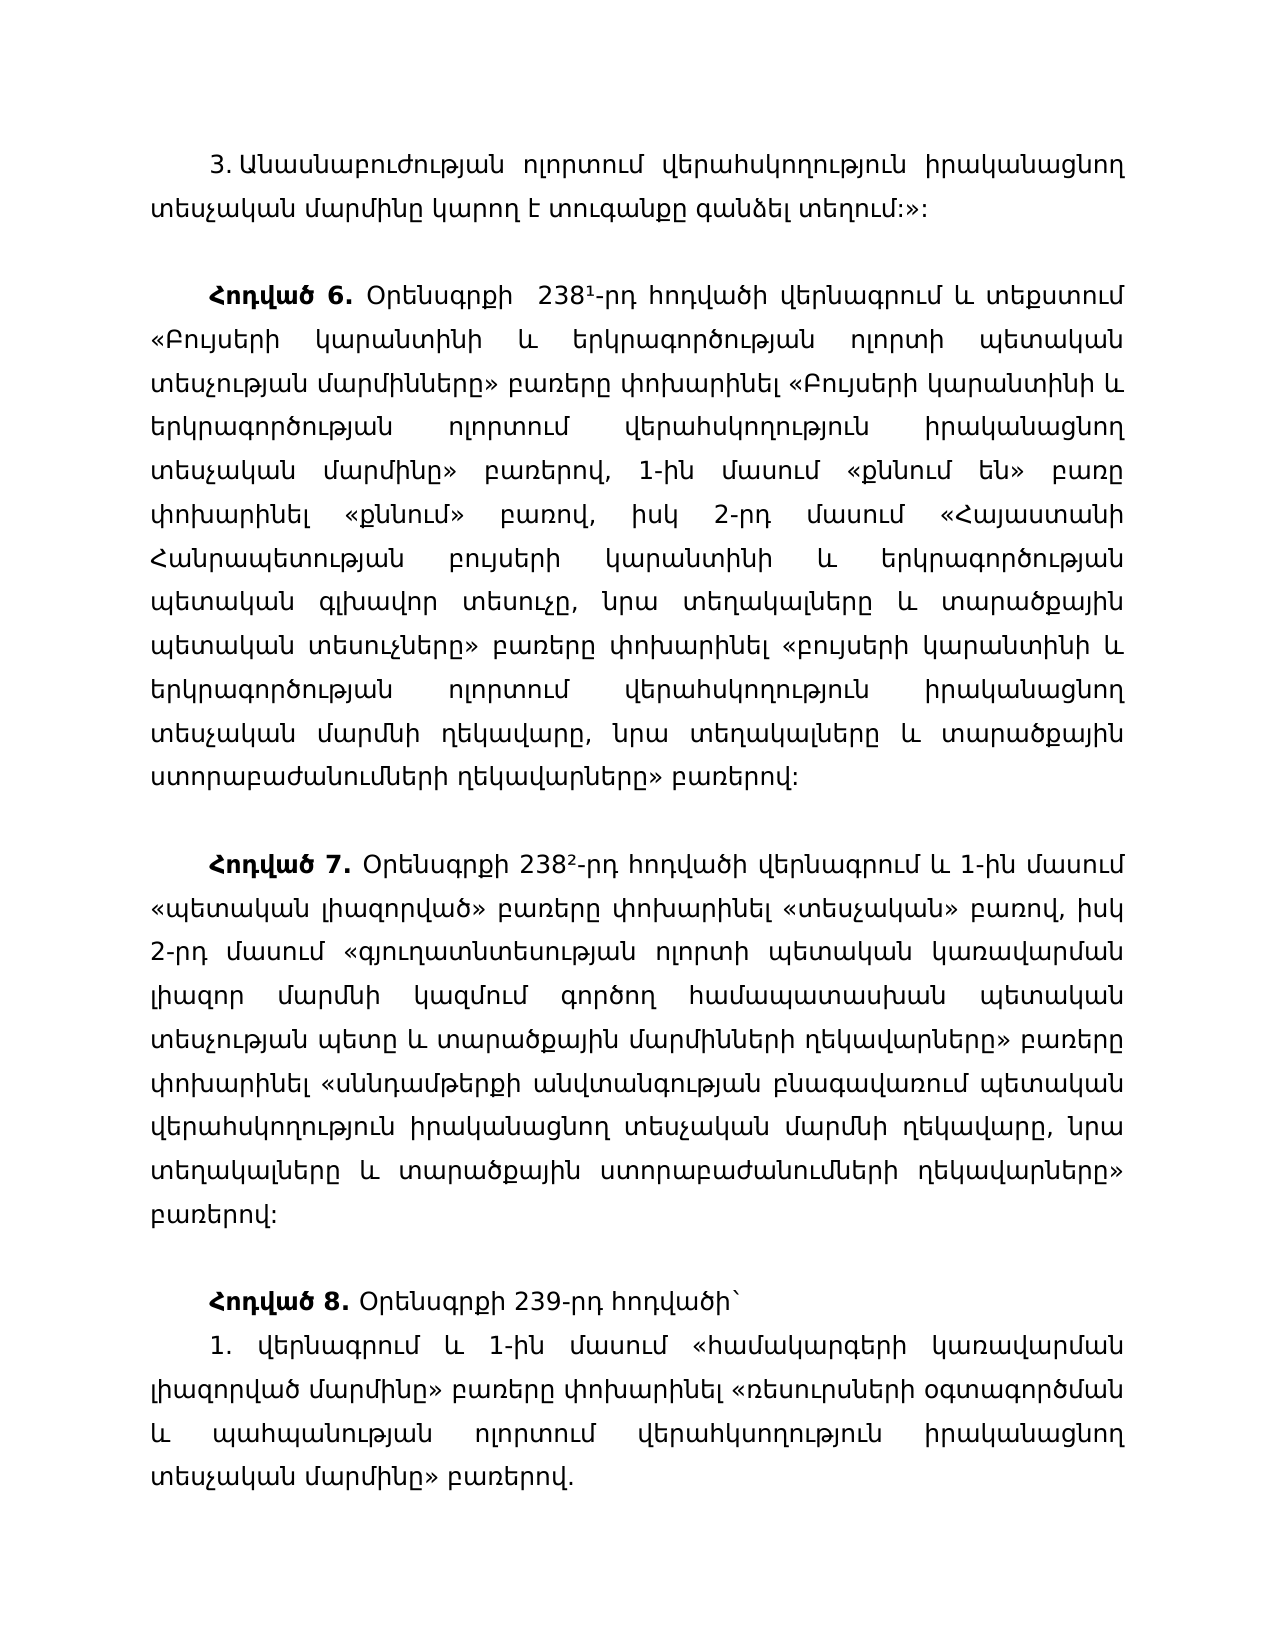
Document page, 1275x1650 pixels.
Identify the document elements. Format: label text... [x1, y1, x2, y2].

text Հոդված 8. Օրենսգրքի 239-րդ հոդվածի` [150, 1287, 1125, 1317]
text 1. վերնագրում և 1-ին մասում «համակարգերի կառավարման լիազորված մարմինը» բառերը փոխարինել «ռեսուրսների օգտագործման և պահպանության ոլորտում վերահկսողություն իրականացնող տեսչական մարմինը» բառերով. [150, 1331, 1125, 1492]
list Անասնաբուժության ոլորտում վերահսկողություն իրականացնող տեսչական մարմինը կարող է տուգանքը գանձել տեղում:»: [150, 150, 1125, 223]
text Հոդված 7. Օրենսգրքի 238²-րդ հոդվածի վերնագրում և 1-ին մասում «պետական լիազորված» բառերը փոխարինել «տեսչական» բառով, իսկ 2-րդ մասում «գյուղատնտեսության ոլորտի պետական կառավարման լիազոր մարմնի կազմում գործող համապատասխան պետական տեսչության պետը և տարածքային մարմինների ղեկավարները» բառերը փոխարինել «սննդամթերքի անվտանգության բնագավառում պետական վերահսկողություն իրականացնող տեսչական մարմնի ղեկավարը, նրա տեղակալները և տարածքային ստորաբաժանումների ղեկավարները» բառերով: [150, 850, 1125, 1229]
text Հոդված 6. Օրենսգրքի 238¹-րդ հոդվածի վերնագրում և տեքստում «Բույսերի կարանտինի և երկրագործության ոլորտի պետական տեսչության մարմինները» բառերը փոխարինել «Բույսերի կարանտինի և երկրագործության ոլորտում վերահսկողություն իրականացնող տեսչական մարմինը» բառերով, 1-ին մասում «քննում են» բառը փոխարինել «քննում» բառով, իսկ 2-րդ մասում «Հայաստանի Հանրապետության բույսերի կարանտինի և երկրագործության պետական գլխավոր տեսուչը, նրա տեղակալները և տարածքային պետական տեսուչները» բառերը փոխարինել «բույսերի կարանտինի և երկրագործության ոլորտում վերահսկողություն իրականացնող տեսչական մարմնի ղեկավարը, նրա տեղակալները և տարածքային ստորաբաժանումների ղեկավարները» բառերով: [150, 281, 1125, 792]
